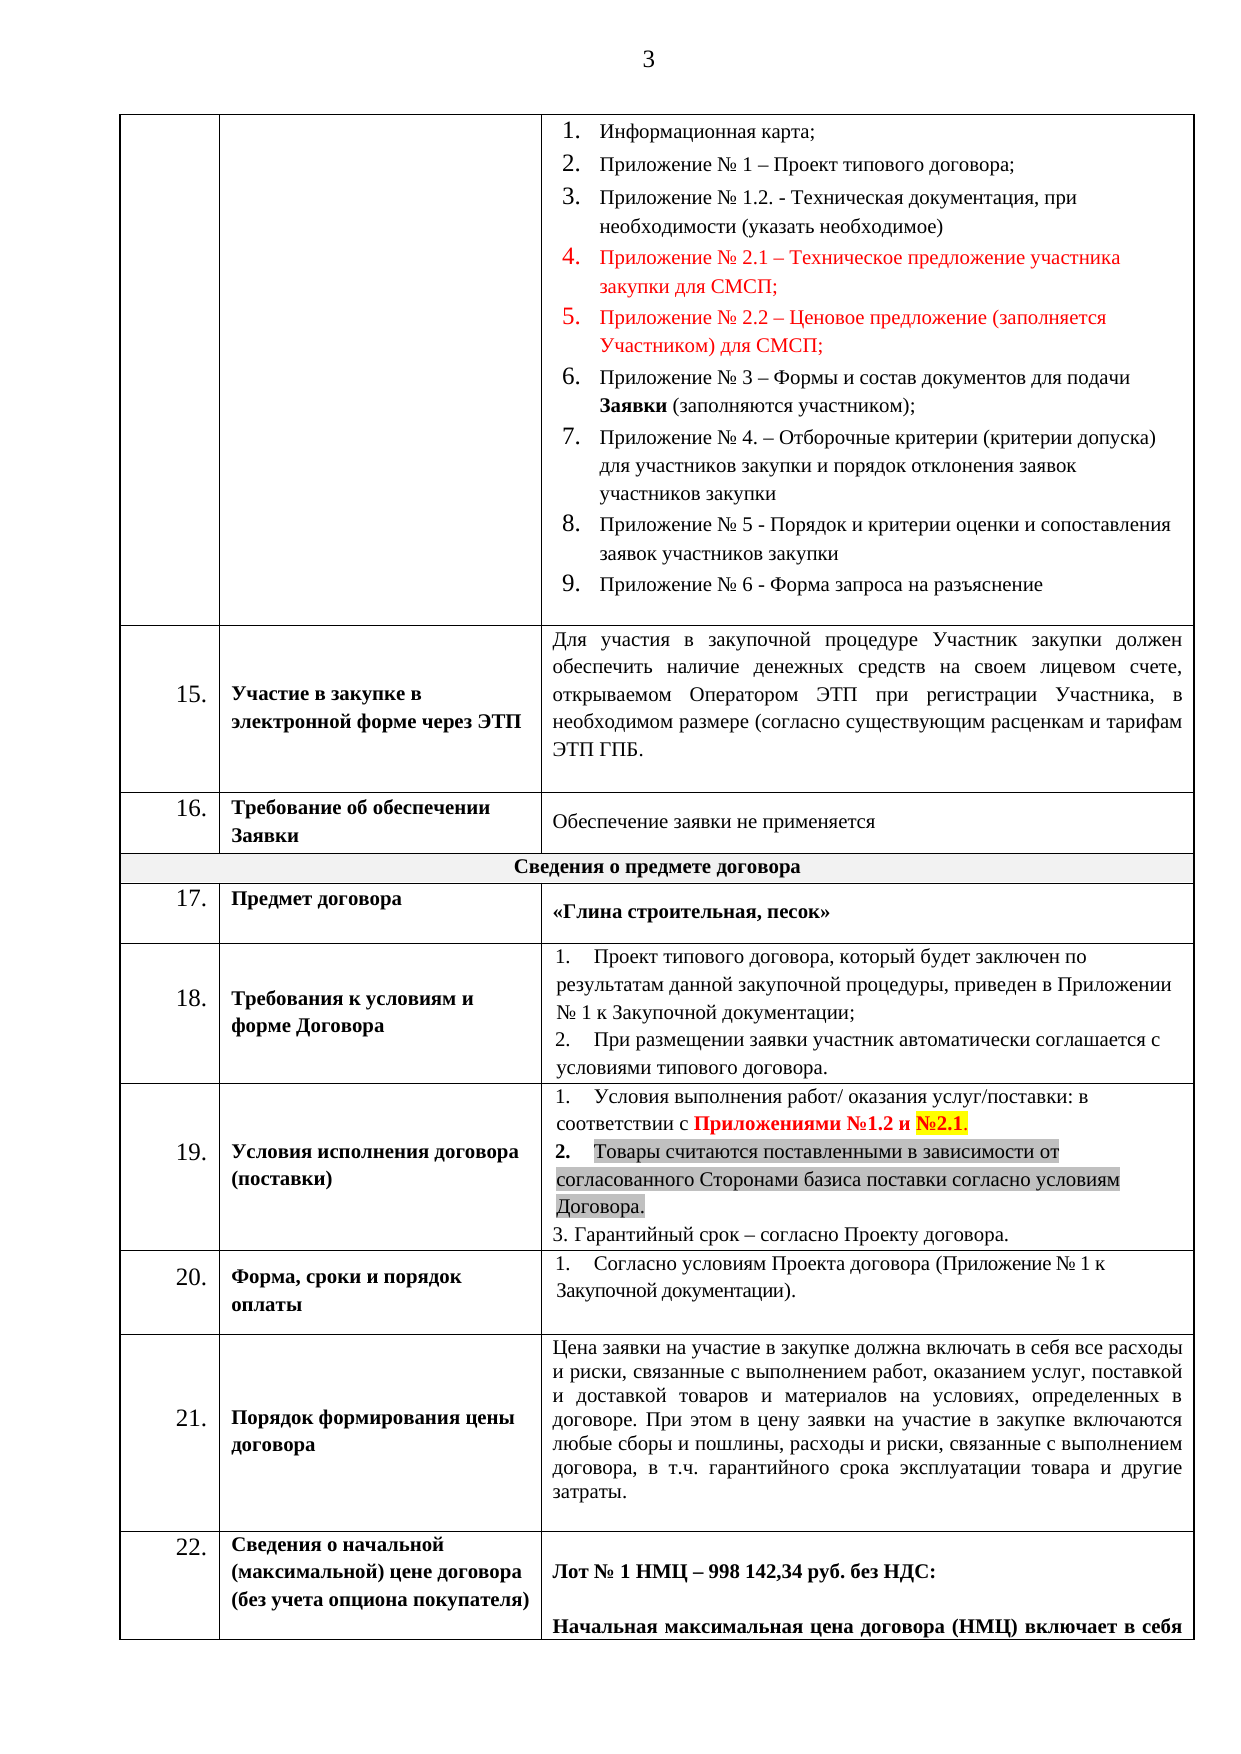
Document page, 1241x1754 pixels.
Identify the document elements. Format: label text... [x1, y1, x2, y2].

table_cell [121, 1251, 219, 1333]
table_cell [121, 1532, 219, 1638]
table_cell [121, 1335, 219, 1531]
table_cell Участие в закупке в электронной форме через ЭТП [220, 626, 541, 792]
table_cell [121, 115, 219, 625]
table_cell Требования к условиям и форме Договора [220, 944, 541, 1083]
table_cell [542, 1532, 1193, 1638]
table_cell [220, 1532, 541, 1638]
table_cell Обеспечение заявки не применяется [542, 793, 1193, 853]
table_cell [121, 1084, 219, 1250]
table_cell Условия исполнения договора (поставки) [220, 1084, 541, 1250]
table_cell [121, 884, 219, 943]
table_cell Условия выполнения работ/ оказания услуг/поставки: в соответствии с Приложениями №1.2 и №2.1. Товары считаются поставленными в зависимости от согласованного Сторонами базиса поставки согласно условиям Договора. Гарантийный срок – согласно Проекту договора. [542, 1084, 1193, 1250]
table_cell Согласно условиям Проекта договора (Приложение № 1 к Закупочной документации). [542, 1251, 1193, 1333]
table_cell [121, 793, 219, 853]
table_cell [220, 115, 541, 625]
table_cell Цена заявки на участие в закупке должна включать в себя все расходы и риски, связанные с выполнением работ, оказанием услуг, поставкой и доставкой товаров и материалов на условиях, определенных в договоре. При этом в цену заявки на участие в закупке включаются любые сборы и пошлины, расходы и риски, связанные с выполнением договора, в т.ч. гарантийного срока эксплуатации товара и другие затраты. [542, 1335, 1193, 1531]
table_cell Порядок формирования цены договора [220, 1335, 541, 1531]
table_cell Предмет договора [220, 884, 541, 943]
table_cell [121, 944, 219, 1083]
table_cell [121, 626, 219, 792]
table_cell Для участия в закупочной процедуре Участник закупки должен обеспечить наличие денежных средств на своем лицевом счете, открываемом Оператором ЭТП при регистрации Участника, в необходимом размере (согласно существующим расценкам и тарифам ЭТП ГПБ. [542, 626, 1193, 792]
table_cell Форма, сроки и порядок оплаты [220, 1251, 541, 1333]
table_cell «Глина строительная, песок» [542, 884, 1193, 943]
table_cell Сведения о предмете договора [121, 854, 1193, 882]
table_cell Проект типового договора, который будет заключен по результатам данной закупочной процедуры, приведен в Приложении № 1 к Закупочной документации; При размещении заявки участник автоматически соглашается с условиями типового договора. [542, 944, 1193, 1083]
table_cell Требование об обеспечении Заявки [220, 793, 541, 853]
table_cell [542, 115, 1193, 625]
